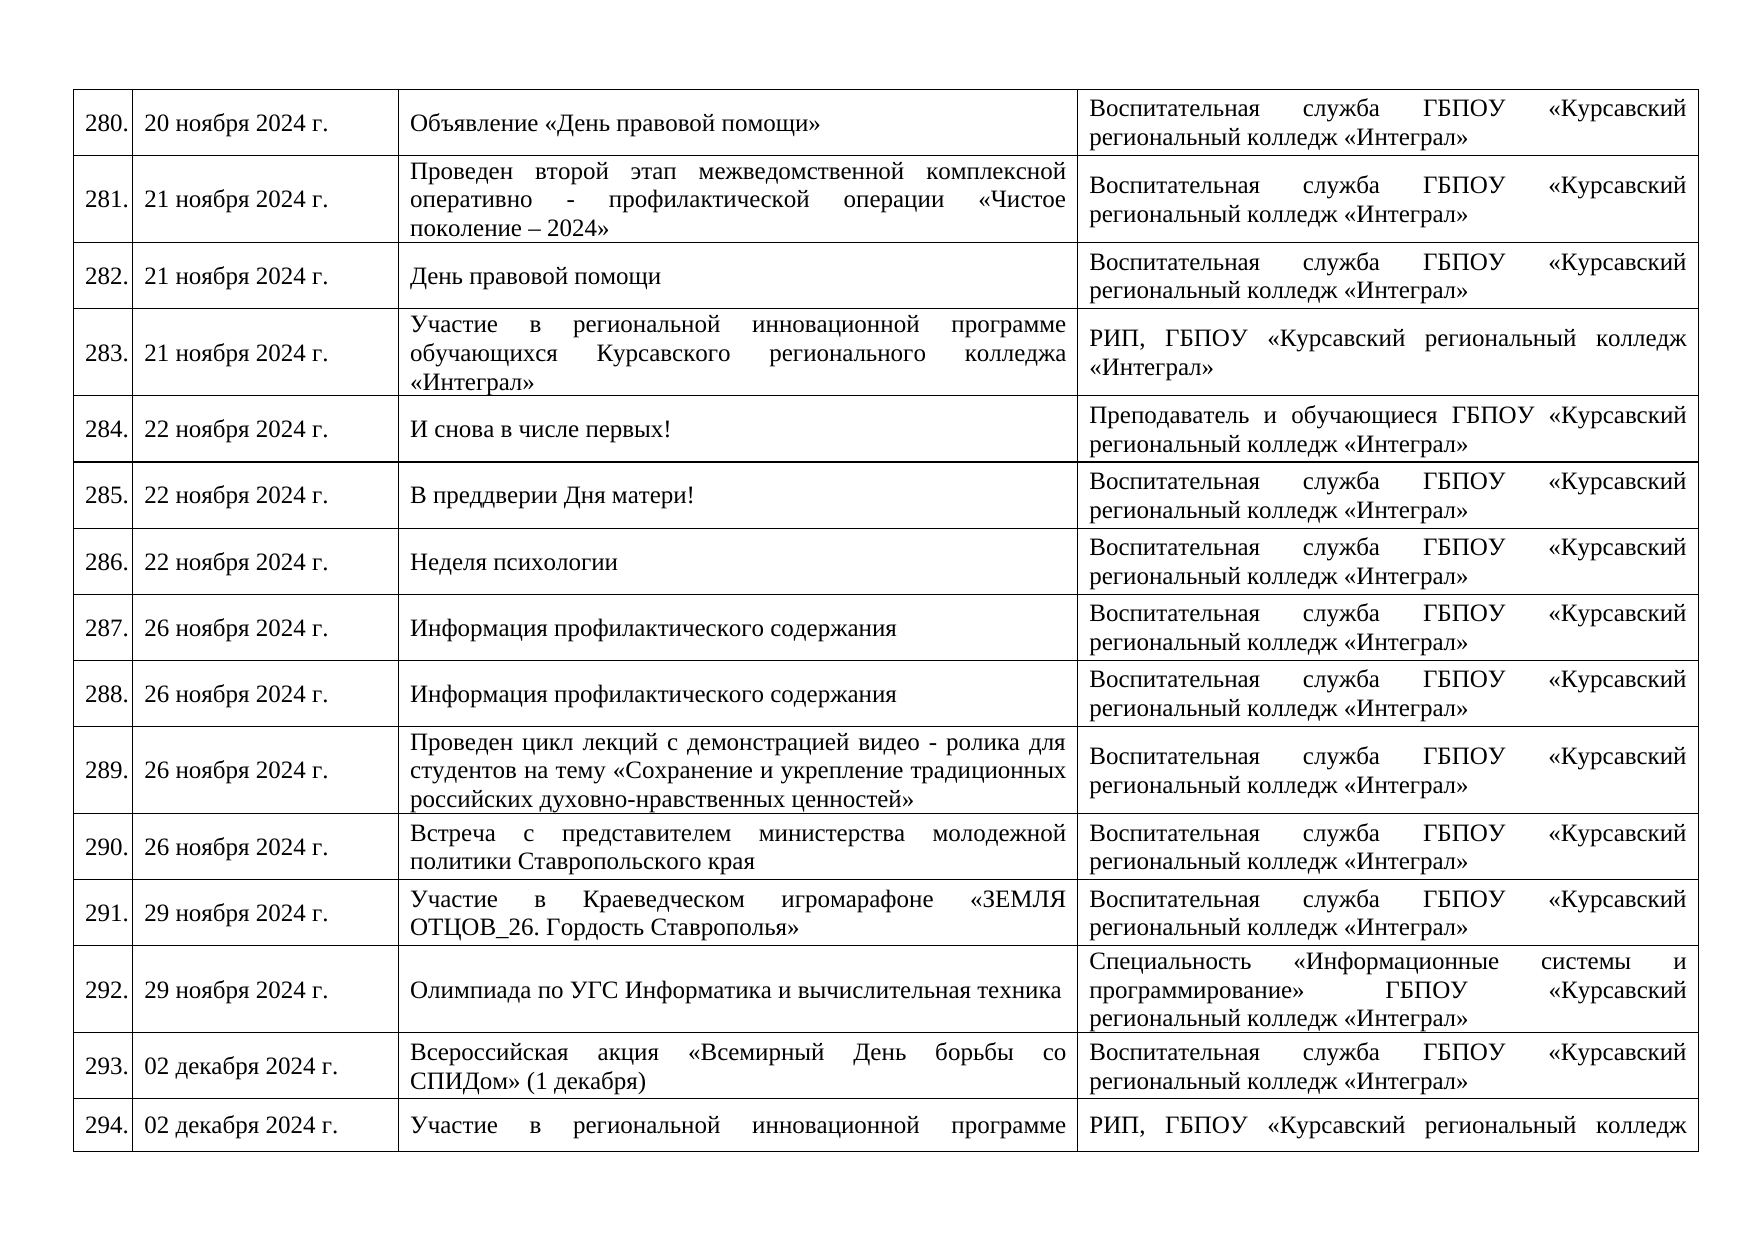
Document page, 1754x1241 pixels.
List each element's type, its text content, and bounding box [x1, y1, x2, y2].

table_cell [74, 243, 132, 308]
table_cell И снова в числе первых! [399, 396, 1077, 461]
table_cell Проведен цикл лекций с демонстрацией видео - ролика для студентов на тему «Сохранение и укрепление традиционных российских духовно-нравственных ценностей» [399, 727, 1077, 813]
table_cell Всероссийская акция «Всемирный День борьбы со СПИДом» (1 декабря) [399, 1033, 1077, 1098]
table_cell 02 декабря 2024 г. [133, 1099, 398, 1151]
table_cell [74, 396, 132, 461]
table_cell Воспитательная служба ГБПОУ «Курсавский региональный колледж «Интеграл» [1078, 727, 1698, 813]
table_cell 29 ноября 2024 г. [133, 880, 398, 945]
table_cell 21 ноября 2024 г. [133, 309, 398, 395]
table_cell 02 декабря 2024 г. [133, 1033, 398, 1098]
table_cell 22 ноября 2024 г. [133, 463, 398, 527]
table_cell РИП, ГБПОУ «Курсавский региональный колледж «Интеграл» [1078, 309, 1698, 395]
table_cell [1078, 156, 1698, 242]
table_cell Неделя психологии [399, 529, 1077, 593]
table_cell [74, 595, 132, 659]
table_cell Проведен второй этап межведомственной комплексной оперативно - профилактической операции «Чистое поколение – 2024» [399, 156, 1077, 242]
table_cell Встреча с представителем министерства молодежной политики Ставропольского края [399, 814, 1077, 879]
table_cell [74, 814, 132, 879]
table_cell Преподаватель и обучающиеся ГБПОУ «Курсавский региональный колледж «Интеграл» [1078, 396, 1698, 461]
table_cell Воспитательная служба ГБПОУ «Курсавский региональный колледж «Интеграл» [1078, 814, 1698, 879]
table_cell [74, 156, 132, 242]
table_cell 21 ноября 2024 г. [133, 243, 398, 308]
table_cell [74, 309, 132, 395]
table_cell Олимпиада по УГС Информатика и вычислительная техника [399, 946, 1077, 1032]
table_cell Объявление «День правовой помощи» [399, 90, 1077, 155]
table_cell Информация профилактического содержания [399, 595, 1077, 659]
table_cell День правовой помощи [399, 243, 1077, 308]
table_cell Участие в Краеведческом игромарафоне «ЗЕМЛЯ ОТЦОВ_26. Гордость Ставрополья» [399, 880, 1077, 945]
table_cell [74, 1099, 132, 1151]
table_cell [74, 880, 132, 945]
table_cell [1078, 90, 1698, 155]
table_cell [74, 90, 132, 155]
table_cell [74, 1033, 132, 1098]
table_cell 20 ноября 2024 г. [133, 90, 398, 155]
table_cell Воспитательная служба ГБПОУ «Курсавский региональный колледж «Интеграл» [1078, 595, 1698, 659]
table_cell Воспитательная служба ГБПОУ «Курсавский региональный колледж «Интеграл» [1078, 661, 1698, 726]
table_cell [1078, 1099, 1698, 1151]
table_cell [74, 661, 132, 726]
table_cell Специальность «Информационные системы и программирование» ГБПОУ «Курсавский региональный колледж «Интеграл» [1078, 946, 1698, 1032]
table_cell 26 ноября 2024 г. [133, 595, 398, 659]
table_cell Воспитательная служба ГБПОУ «Курсавский региональный колледж «Интеграл» [1078, 529, 1698, 593]
table_cell Информация профилактического содержания [399, 661, 1077, 726]
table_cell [399, 1099, 1077, 1151]
table_cell [74, 463, 132, 527]
table_cell 29 ноября 2024 г. [133, 946, 398, 1032]
table_cell [74, 946, 132, 1032]
table_cell Воспитательная служба ГБПОУ «Курсавский региональный колледж «Интеграл» [1078, 1033, 1698, 1098]
table_cell 26 ноября 2024 г. [133, 661, 398, 726]
table_cell Воспитательная служба ГБПОУ «Курсавский региональный колледж «Интеграл» [1078, 243, 1698, 308]
table_cell 22 ноября 2024 г. [133, 529, 398, 593]
table_cell 26 ноября 2024 г. [133, 727, 398, 813]
table_cell [74, 529, 132, 593]
table_cell Участие в региональной инновационной программе обучающихся Курсавского регионального колледжа «Интеграл» [399, 309, 1077, 395]
table_cell В преддверии Дня матери! [399, 463, 1077, 527]
table_cell Воспитательная служба ГБПОУ «Курсавский региональный колледж «Интеграл» [1078, 463, 1698, 527]
table_cell 26 ноября 2024 г. [133, 814, 398, 879]
table_cell [74, 727, 132, 813]
table_cell Воспитательная служба ГБПОУ «Курсавский региональный колледж «Интеграл» [1078, 880, 1698, 945]
table_cell 21 ноября 2024 г. [133, 156, 398, 242]
table_cell 22 ноября 2024 г. [133, 396, 398, 461]
